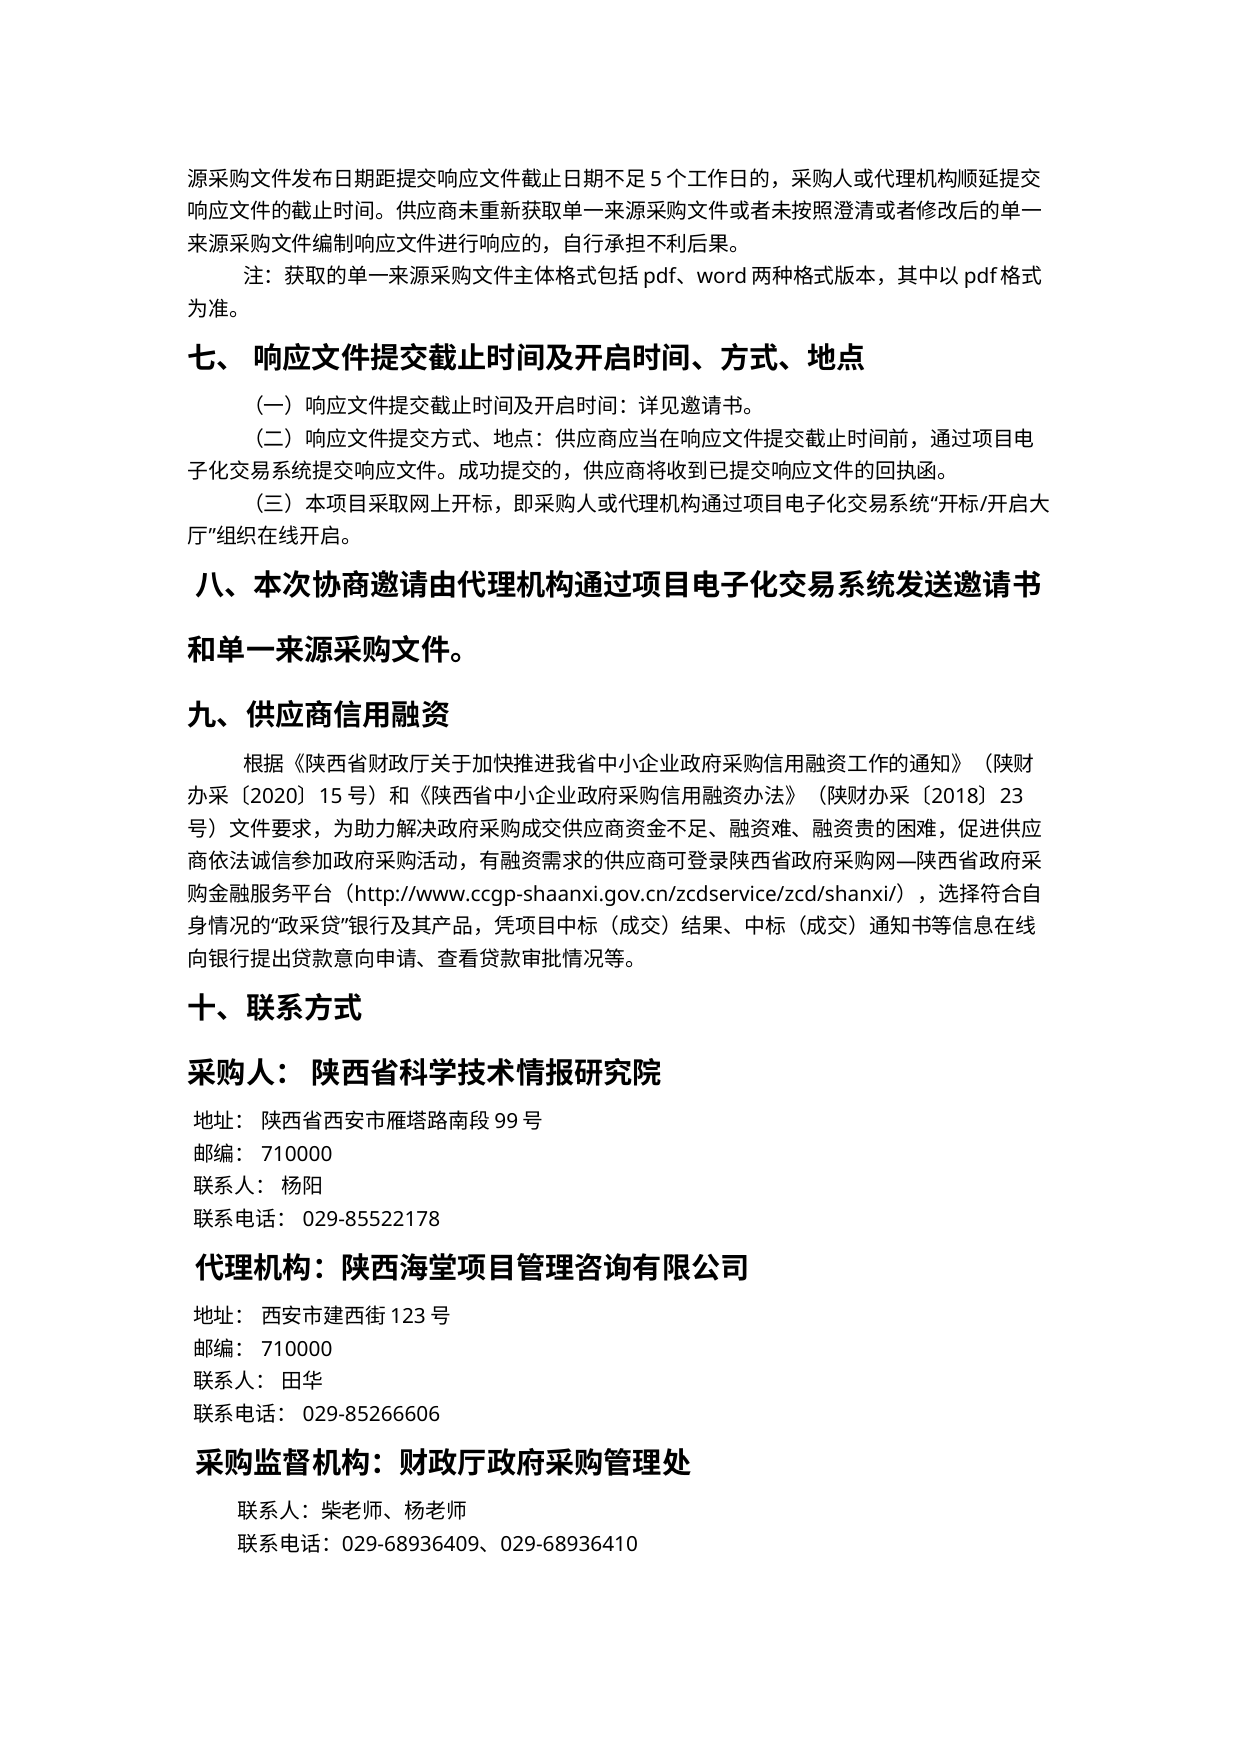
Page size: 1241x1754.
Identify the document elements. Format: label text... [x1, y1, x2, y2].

text 根据《陕西省财政厅关于加快推进我省中小企业政府采购信用融资工作的通知》（陕财办采〔2020〕15 号）和《陕西省中小企业政府采购信用融资办法》（陕财办采〔2018〕23 号）文件要求，为助力解决政府采购成交供应商资金不足、融资难、融资贵的困难，促进供应商依法诚信参加政府采购活动，有融资需求的供应商可登录陕西省政府采购网—陕西省政府采购金融服务平台（http://www.ccgp-shaanxi.gov.cn/zcdservice/zcd/shanxi/），选择符合自身情况的“政采贷”银行及其产品，凭项目中标（成交）结果、中标（成交）通知书等信息在线向银行提出贷款意向申请、查看贷款审批情况等。 [187, 747, 1053, 974]
text 地址： 西安市建西街123号 [187, 1299, 1053, 1332]
text 七、 响应文件提交截止时间及开启时间、方式、地点 [187, 324, 1053, 389]
text 九、供应商信用融资 [187, 682, 1053, 747]
text 联系人： 田华 [187, 1364, 1053, 1397]
text 邮编： 710000 [187, 1332, 1053, 1364]
text 联系人：柴老师、杨老师 [187, 1494, 1053, 1527]
text 采购监督机构：财政厅政府采购管理处 [187, 1429, 1053, 1494]
text 联系电话： 029-85522178 [187, 1202, 1053, 1234]
text 邮编： 710000 [187, 1137, 1053, 1169]
text 联系电话： 029-85266606 [187, 1397, 1053, 1429]
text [187, 162, 1053, 259]
text 八、本次协商邀请由代理机构通过项目电子化交易系统发送邀请书和单一来源采购文件。 [187, 552, 1053, 682]
text 地址： 陕西省西安市雁塔路南段99号 [187, 1104, 1053, 1137]
text 代理机构：陕西海堂项目管理咨询有限公司 [187, 1234, 1053, 1299]
text （一）响应文件提交截止时间及开启时间：详见邀请书。 [187, 389, 1053, 422]
text 采购人： 陕西省科学技术情报研究院 [187, 1039, 1053, 1104]
text （二）响应文件提交方式、地点：供应商应当在响应文件提交截止时间前，通过项目电子化交易系统提交响应文件。成功提交的，供应商将收到已提交响应文件的回执函。 [187, 422, 1053, 487]
text （三）本项目采取网上开标，即采购人或代理机构通过项目电子化交易系统“开标/开启大厅”组织在线开启。 [187, 487, 1053, 552]
text 联系电话：029-68936409、029-68936410 [187, 1527, 1053, 1559]
text 注：获取的单一来源采购文件主体格式包括pdf、word两种格式版本，其中以pdf格式为准。 [187, 259, 1053, 324]
text 联系人： 杨阳 [187, 1169, 1053, 1202]
text 十、联系方式 [187, 974, 1053, 1039]
